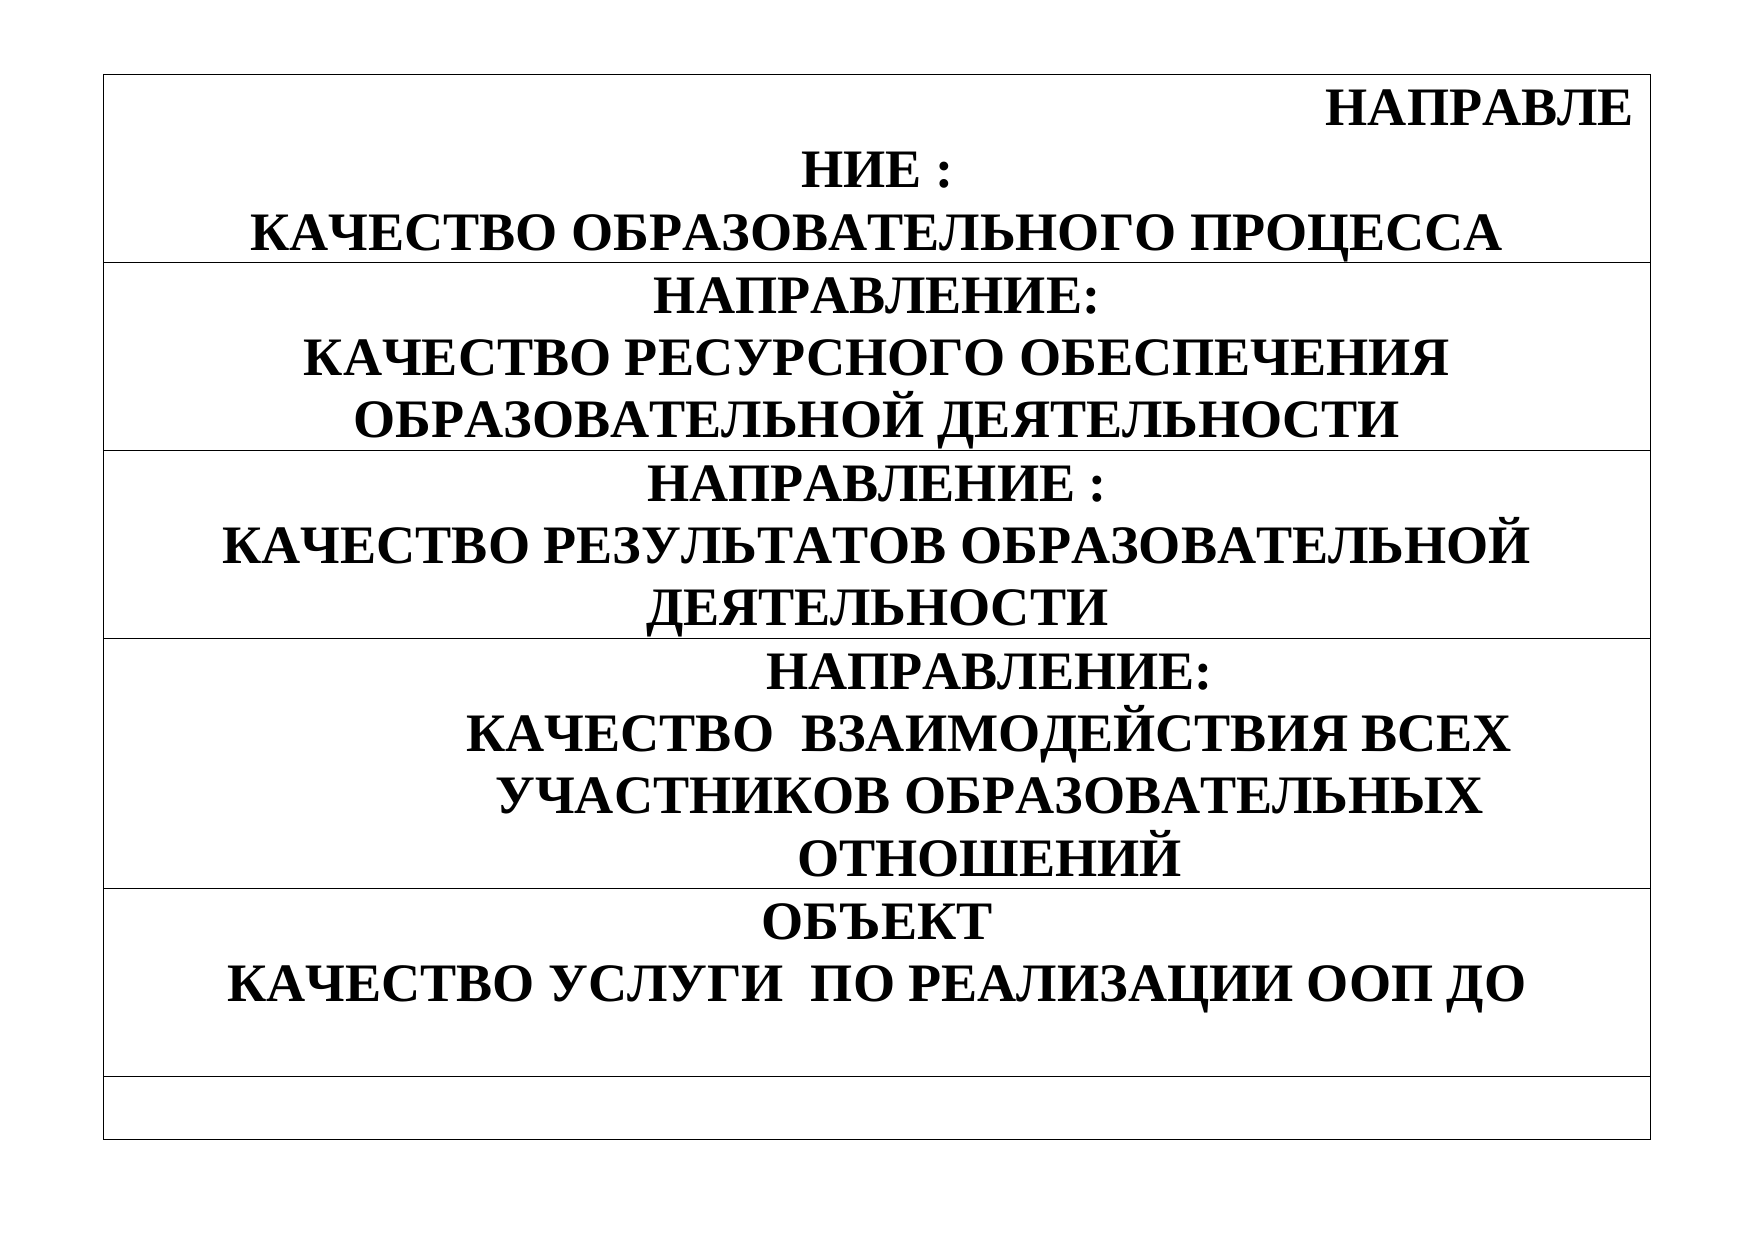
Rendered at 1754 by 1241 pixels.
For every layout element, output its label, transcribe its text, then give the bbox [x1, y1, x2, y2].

table_cell ОБЪЕКТ КАЧЕСТВО УСЛУГИ ПО РЕАЛИЗАЦИИ ООП ДО [104, 889, 1650, 1076]
table_cell НАПРАВЛЕНИЕ: КАЧЕСТВО ВЗАИМОДЕЙСТВИЯ ВСЕХ УЧАСТНИКОВ ОБРАЗОВАТЕЛЬНЫХ ОТНОШЕНИЙ [104, 639, 1650, 888]
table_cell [104, 1077, 1650, 1139]
